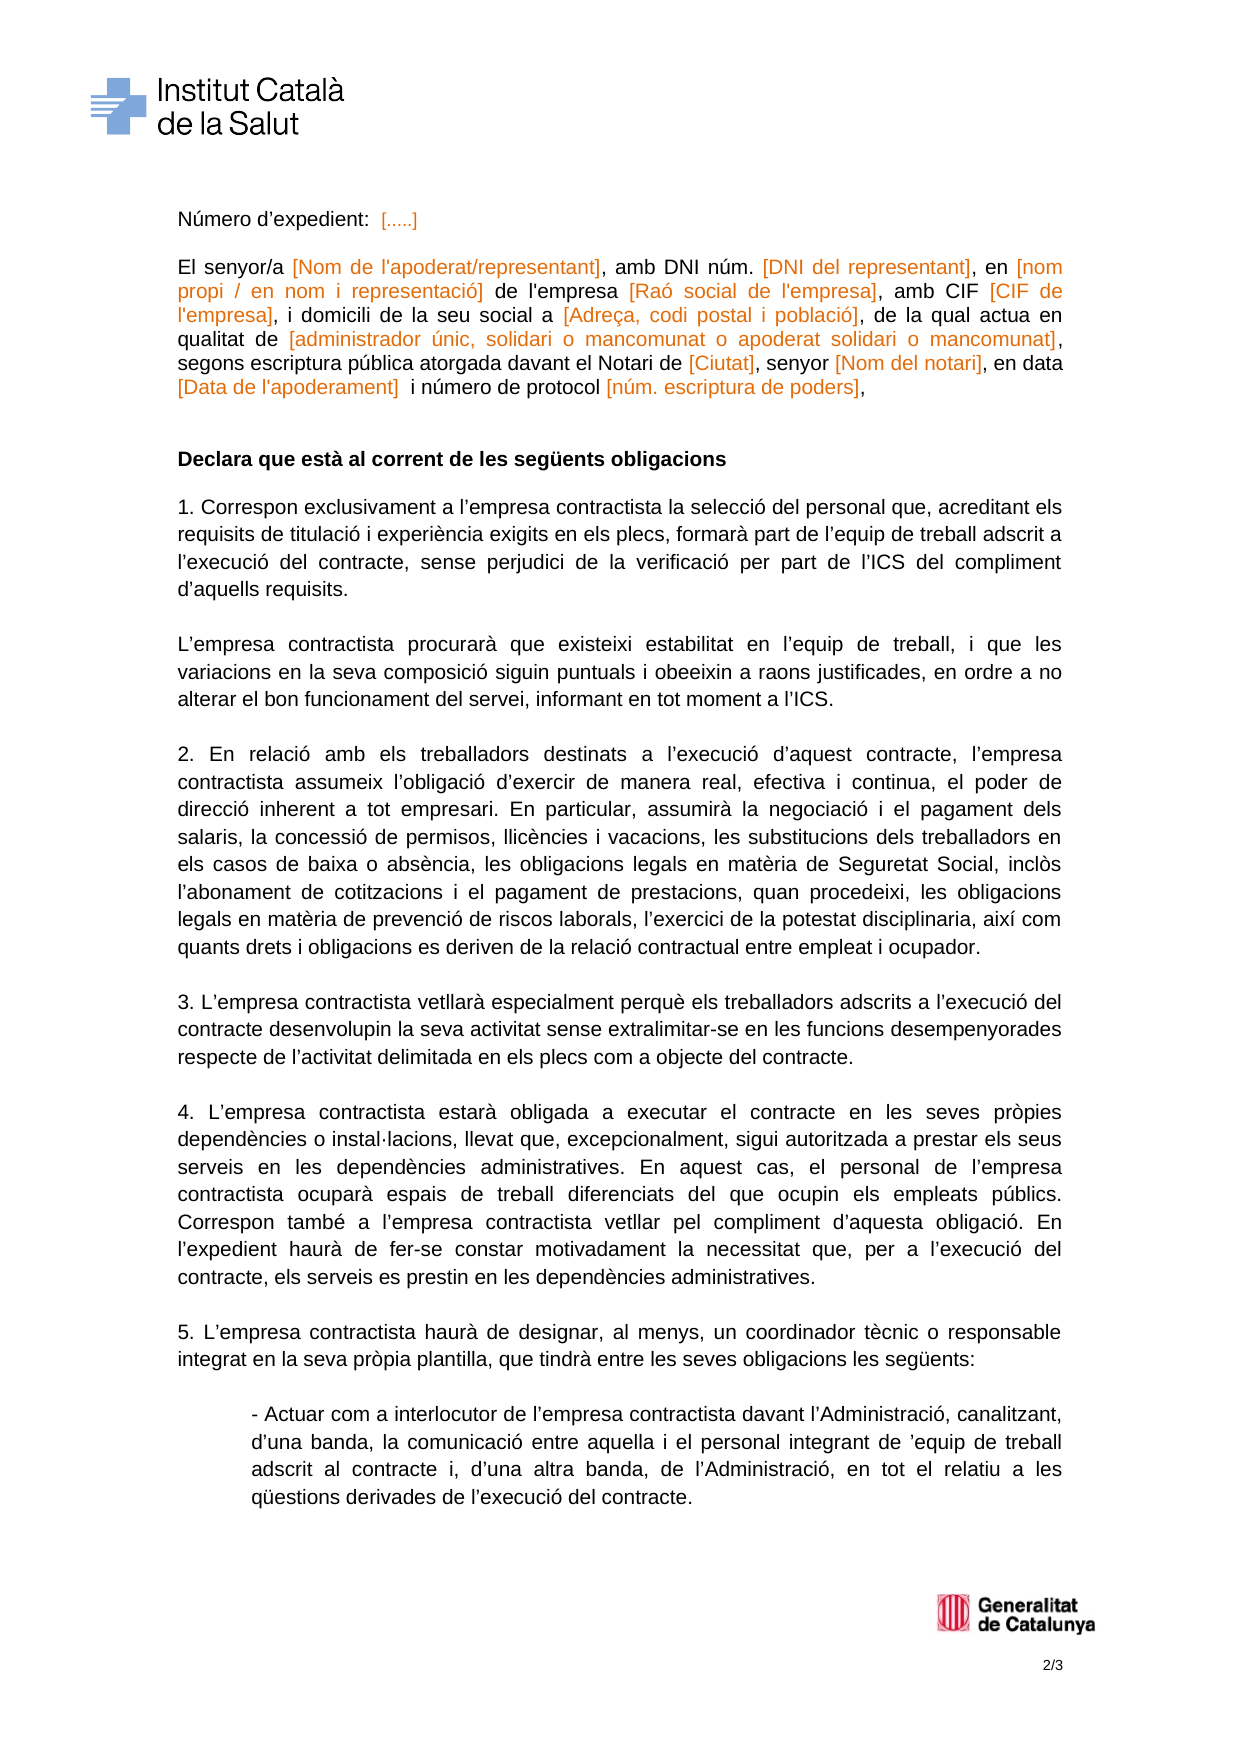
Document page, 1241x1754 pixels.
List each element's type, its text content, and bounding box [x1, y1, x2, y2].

text Número d’expedient: [.....] [177, 207, 1063, 231]
text 2. En relació amb els treballadors destinats a l’execució d’aquest contracte, l’empresa contractista assumeix l’obligació d’exercir de manera real, efectiva i continua, el poder de direcció inherent a tot empresari. En particular, assumirà la negociació i el pagament dels salaris, la concessió de permisos, llicències i vacacions, les substitucions dels treballadors en els casos de baixa o absència, les obligacions legals en matèria de Seguretat Social, inclòs l’abonament de cotitzacions i el pagament de prestacions, quan procedeixi, les obligacions legals en matèria de prevenció de riscos laborals, l’exercici de la potestat disciplinaria, així com quants drets i obligacions es deriven de la relació contractual entre empleat i ocupador. [177, 742, 1063, 958]
picture [88, 73, 348, 141]
text El senyor/a [Nom de l'apoderat/representant], amb DNI núm. [DNI del representant], en [nom propi / en nom i representació] de l'empresa [Raó social de l'empresa], amb CIF [CIF de l'empresa], i domicili de la seu social a [Adreça, codi postal i població], de la qual actua en qualitat de [administrador únic, solidari o mancomunat o apoderat solidari o mancomunat], segons escriptura pública atorgada davant el Notari de [Ciutat], senyor [Nom del notari], en data [Data de l'apoderament] i número de protocol [núm. escriptura de poders], [177, 255, 1063, 398]
text L’empresa contractista procurarà que existeixi estabilitat en l’equip de treball, i que les variacions en la seva composició siguin puntuals i obeeixin a raons justificades, en ordre a no alterar el bon funcionament del servei, informant en tot moment a l’ICS. [177, 632, 1063, 711]
text - Actuar com a interlocutor de l’empresa contractista davant l’Administració, canalitzant, d’una banda, la comunicació entre aquella i el personal integrant de ’equip de treball adscrit al contracte i, d’una altra banda, de l’Administració, en tot el relatiu a les qüestions derivades de l’execució del contracte. [251, 1402, 1063, 1508]
picture [898, 1587, 1133, 1640]
text 1. Correspon exclusivament a l’empresa contractista la selecció del personal que, acreditant els requisits de titulació i experiència exigits en els plecs, formarà part de l’equip de treball adscrit a l’execució del contracte, sense perjudici de la verificació per part de l’ICS del compliment d’aquells requisits. [177, 494, 1063, 601]
text 3. L’empresa contractista vetllarà especialment perquè els treballadors adscrits a l’execució del contracte desenvolupin la seva activitat sense extralimitar-se en les funcions desempenyorades respecte de l’activitat delimitada en els plecs com a objecte del contracte. [177, 989, 1063, 1068]
text 4. L’empresa contractista estarà obligada a executar el contracte en les seves pròpies dependències o instal·lacions, llevat que, excepcionalment, sigui autoritzada a prestar els seus serveis en les dependències administratives. En aquest cas, el personal de l’empresa contractista ocuparà espais de treball diferenciats del que ocupin els empleats públics. Correspon també a l’empresa contractista vetllar pel compliment d’aquesta obligació. En l’expedient haurà de fer-se constar motivadament la necessitat que, per a l’execució del contracte, els serveis es prestin en les dependències administratives. [177, 1099, 1063, 1288]
text Declara que està al corrent de les següents obligacions [177, 447, 1063, 471]
text 5. L’empresa contractista haurà de designar, al menys, un coordinador tècnic o responsable integrat en la seva pròpia plantilla, que tindrà entre les seves obligacions les següents: [177, 1319, 1063, 1371]
